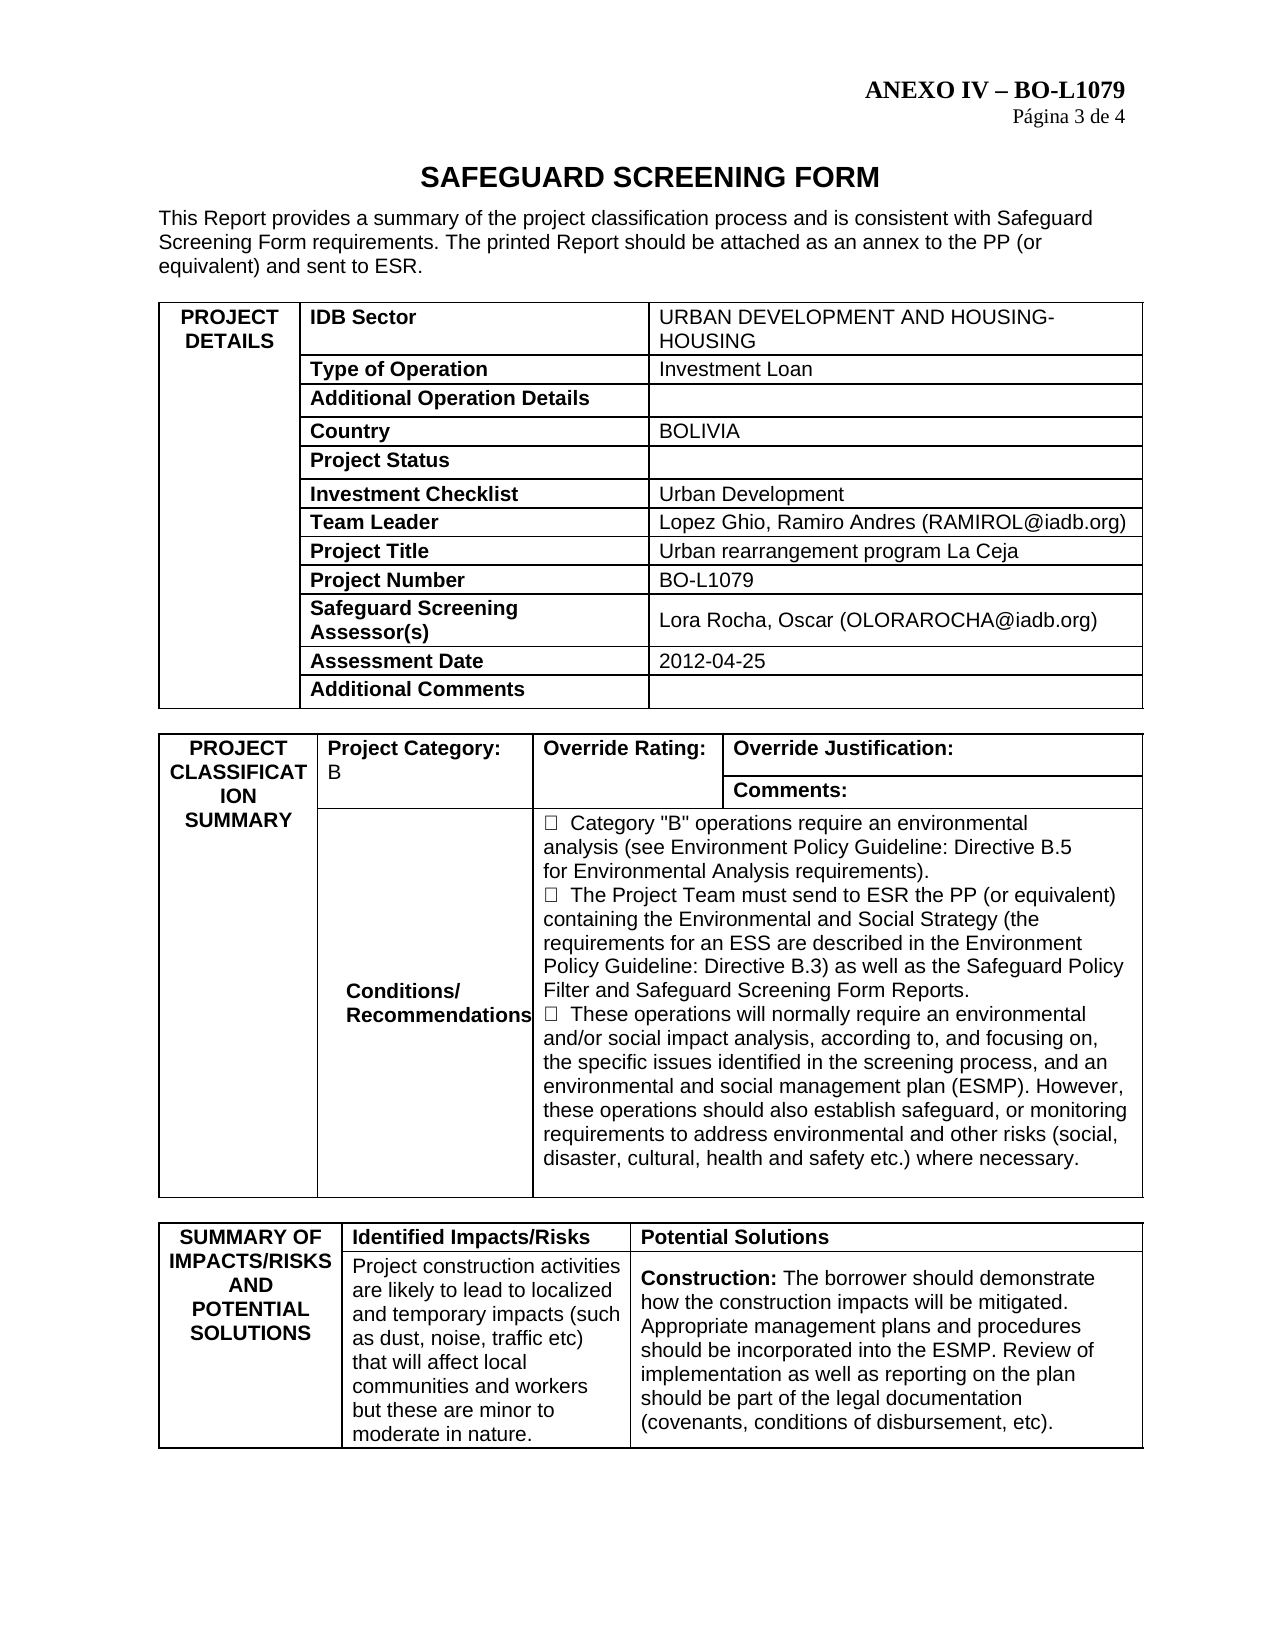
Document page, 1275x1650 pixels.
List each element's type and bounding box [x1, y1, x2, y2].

table_header [149, 158, 1151, 1498]
